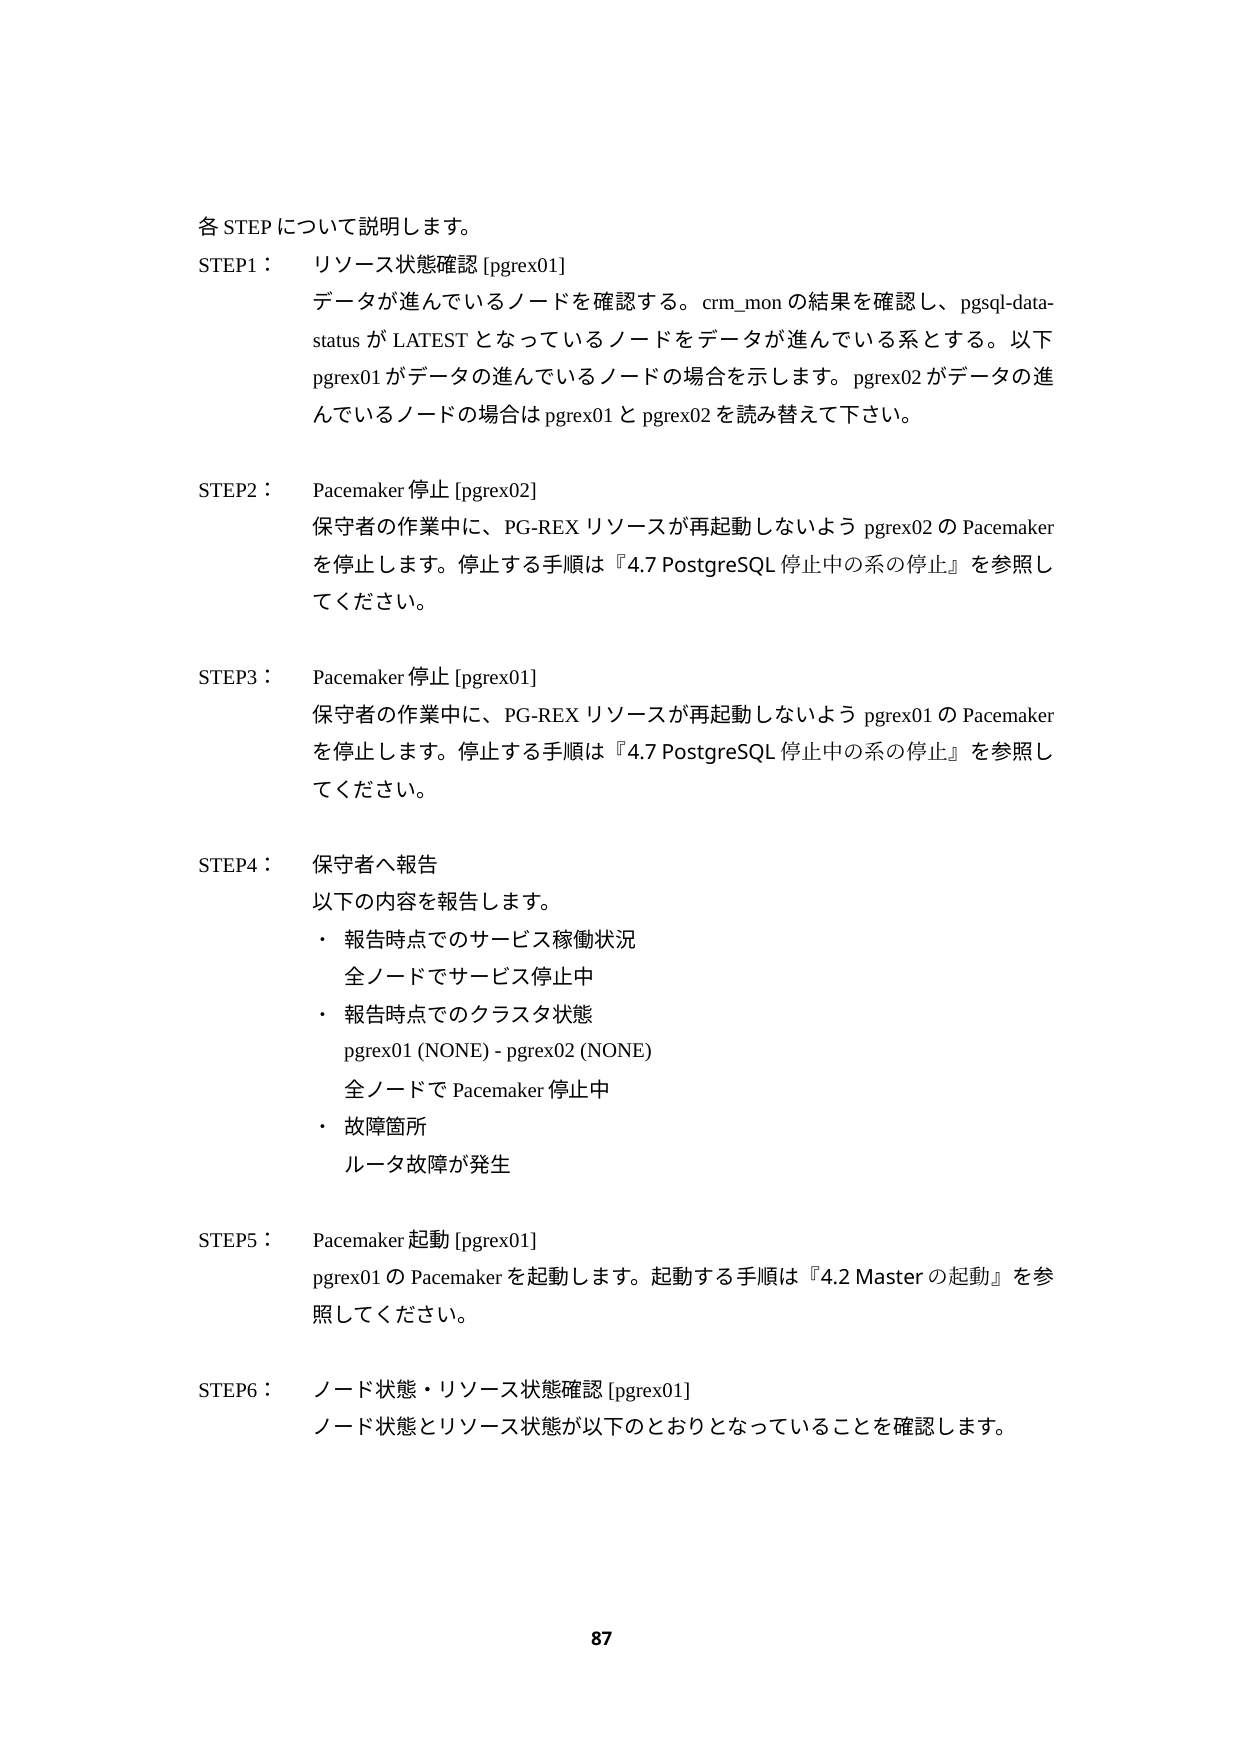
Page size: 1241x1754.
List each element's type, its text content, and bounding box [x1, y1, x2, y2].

list 報告時点でのサービス稼働状況 全ノードでサービス停止中 [313, 919, 1054, 994]
list 報告時点でのクラスタ状態 pgrex01 (NONE) - pgrex02 (NONE) 全ノードでPacemaker停止中 [313, 994, 1054, 1107]
text データが進んでいるノードを確認する。crm_monの結果を確認し、pgsql-data-statusがLATESTとなっているノードをデータが進んでいる系とする。以下pgrex01がデータの進んでいるノードの場合を示します。pgrex02がデータの進んでいるノードの場合はpgrex01とpgrex02を読み替えて下さい。 [313, 282, 1054, 432]
text 保守者の作業中に、PG-REXリソースが再起動しないようpgrex02のPacemakerを停止します。停止する手順は『4.7 PostgreSQL停止中の系の停止』を参照してください。 [313, 507, 1054, 619]
text pgrex01のPacemakerを起動します。起動する手順は『4.2 Masterの起動』を参照してください。 [313, 1257, 1054, 1332]
text 保守者の作業中に、PG-REXリソースが再起動しないようpgrex01のPacemakerを停止します。停止する手順は『4.7 PostgreSQL停止中の系の停止』を参照してください。 [313, 694, 1054, 807]
text 以下の内容を報告します。 [313, 882, 1054, 919]
text STEP1： リソース状態確認 [pgrex01] [198, 244, 1054, 282]
text STEP5： Pacemaker起動 [pgrex01] [198, 1219, 1054, 1257]
text STEP6： ノード状態・リソース状態確認 [pgrex01] [198, 1369, 1054, 1407]
list 故障箇所 ルータ故障が発生 [313, 1107, 1054, 1182]
text STEP3： Pacemaker停止 [pgrex01] [198, 657, 1054, 694]
text STEP4： 保守者へ報告 [198, 844, 1054, 882]
text ノード状態とリソース状態が以下のとおりとなっていることを確認します。 [313, 1407, 1054, 1444]
text 各STEPについて説明します。 [177, 207, 1054, 244]
text STEP2： Pacemaker停止 [pgrex02] [198, 469, 1054, 507]
